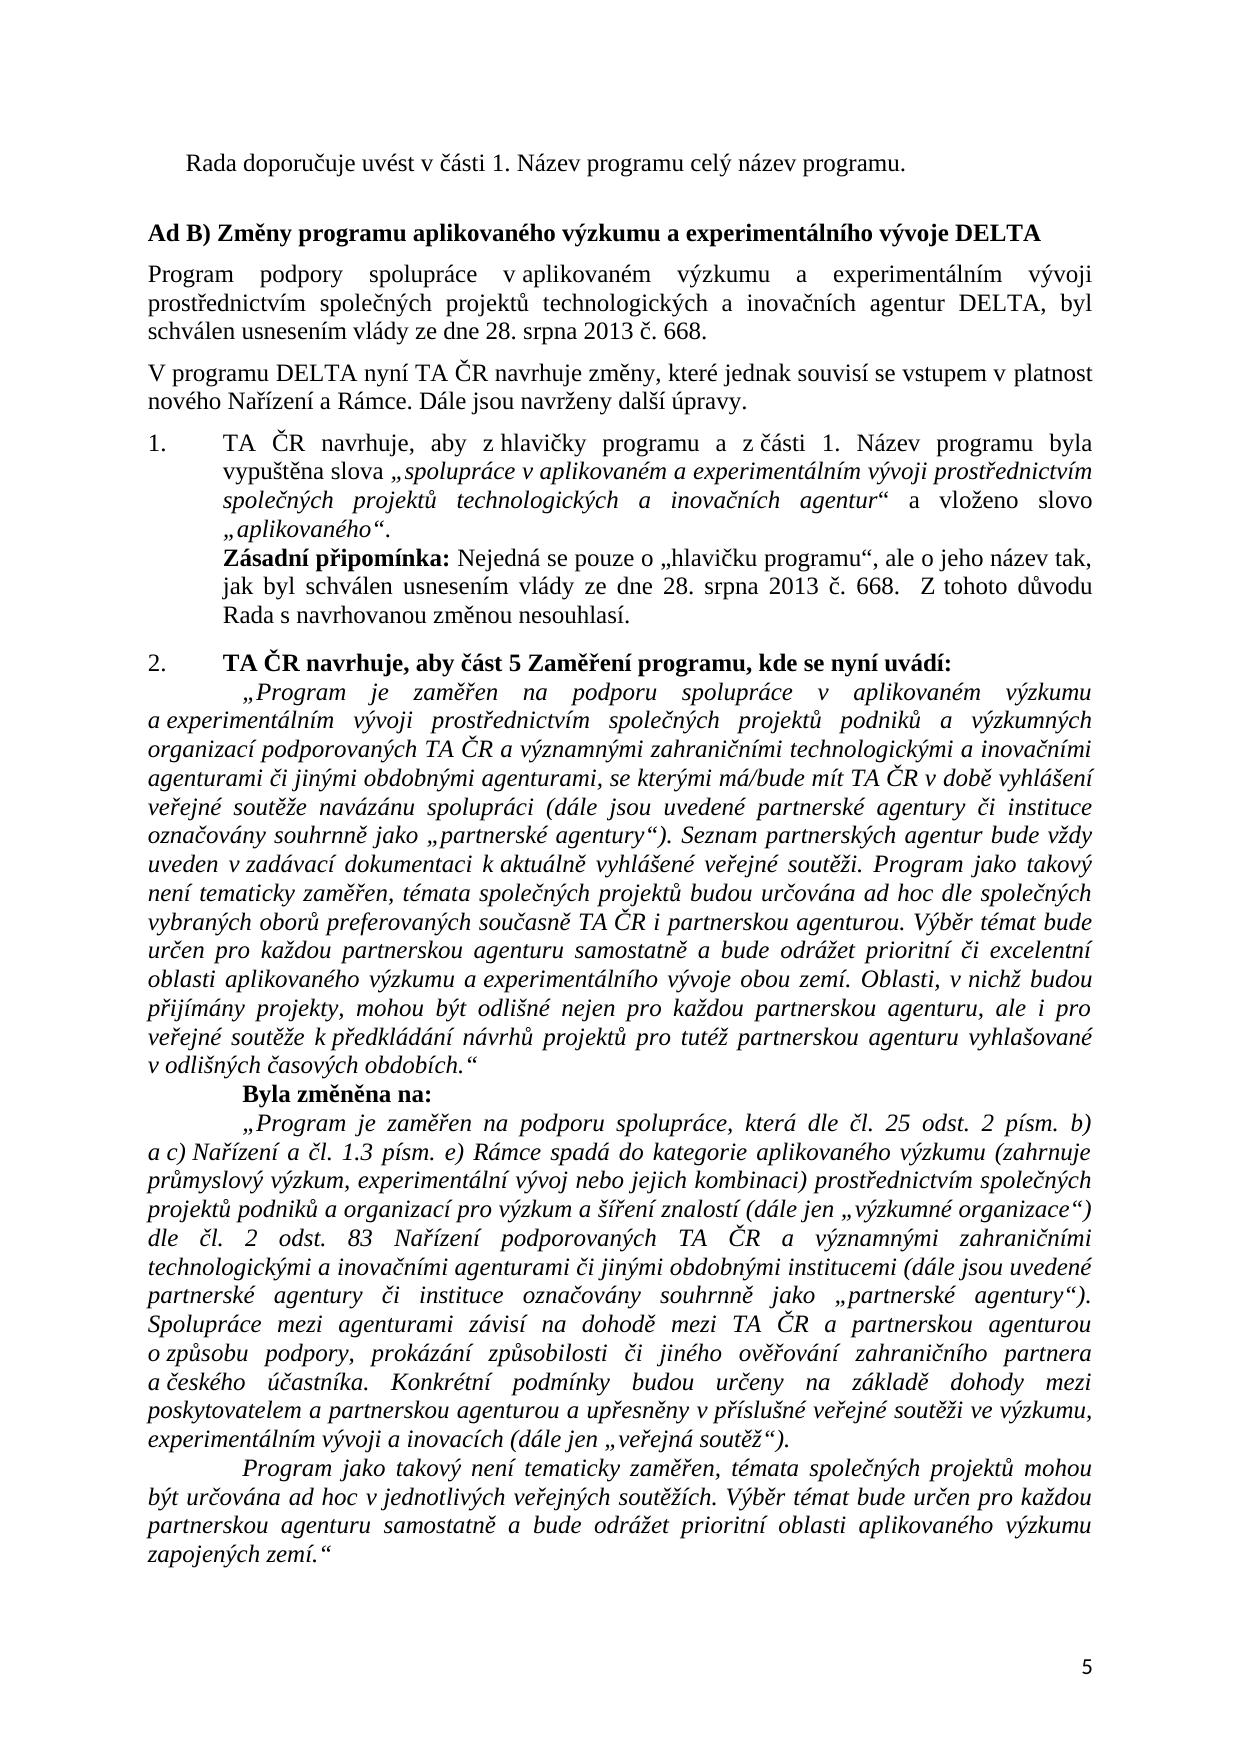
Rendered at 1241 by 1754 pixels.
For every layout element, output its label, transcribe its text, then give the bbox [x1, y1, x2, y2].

text Program jako takový není tematicky zaměřen, témata společných projektů mohou být určována ad hoc v jednotlivých veřejných soutěžích. Výběr témat bude určen pro každou partnerskou agenturu samostatně a bude odrážet prioritní oblasti aplikovaného výzkumu zapojených zemí.“ [148, 1453, 1093, 1568]
text Ad B) Změny programu aplikovaného výzkumu a experimentálního vývoje DELTA [148, 218, 1093, 246]
list Zásadní připomínka: Nejedná se pouze o „hlavičku programu“, ale o jeho název tak, jak byl schválen usnesením vlády ze dne 28. srpna 2013 č. 668. Z tohoto důvodu Rada s navrhovanou změnou nesouhlasí. [223, 543, 1093, 629]
text Byla změněna na: [148, 1079, 1093, 1108]
text „Program je zaměřen na podporu spolupráce v aplikovaném výzkumu a experimentálním vývoji prostřednictvím společných projektů podniků a výzkumných organizací podporovaných TA ČR a významnými zahraničními technologickými a inovačními agenturami či jinými obdobnými agenturami, se kterými má/bude mít TA ČR v době vyhlášení veřejné soutěže navázánu spolupráci (dále jsou uvedené partnerské agentury či instituce označovány souhrnně jako „partnerské agentury“). Seznam partnerských agentur bude vždy uveden v zadávací dokumentaci k aktuálně vyhlášené veřejné soutěži. Program jako takový není tematicky zaměřen, témata společných projektů budou určována ad hoc dle společných vybraných oborů preferovaných současně TA ČR i partnerskou agenturou. Výběr témat bude určen pro každou partnerskou agenturu samostatně a bude odrážet prioritní či excelentní oblasti aplikovaného výzkumu a experimentálního vývoje obou zemí. Oblasti, v nichž budou přijímány projekty, mohou být odlišné nejen pro každou partnerskou agenturu, ale i pro veřejné soutěže k předkládání návrhů projektů pro tutéž partnerskou agenturu vyhlašované v odlišných časových obdobích.“ [148, 677, 1093, 1079]
list TA ČR navrhuje, aby část 5 Zaměření programu, kde se nyní uvádí: [148, 648, 1093, 677]
text Rada doporučuje uvést v části 1. Název programu celý název programu. [185, 148, 1093, 176]
text V programu DELTA nyní TA ČR navrhuje změny, které jednak souvisí se vstupem v platnost nového Nařízení a Rámce. Dále jsou navrženy další úpravy. [148, 358, 1093, 415]
list TA ČR navrhuje, aby z hlavičky programu a z části 1. Název programu byla vypuštěna slova „spolupráce v aplikovaném a experimentálním vývoji prostřednictvím společných projektů technologických a inovačních agentur“ a vloženo slovo „aplikovaného“. [148, 428, 1093, 543]
text Program podpory spolupráce v aplikovaném výzkumu a experimentálním vývoji prostřednictvím společných projektů technologických a inovačních agentur DELTA, byl schválen usnesením vlády ze dne 28. srpna 2013 č. 668. [148, 259, 1093, 345]
text „Program je zaměřen na podporu spolupráce, která dle čl. 25 odst. 2 písm. b) a c) Nařízení a čl. 1.3 písm. e) Rámce spadá do kategorie aplikovaného výzkumu (zahrnuje průmyslový výzkum, experimentální vývoj nebo jejich kombinaci) prostřednictvím společných projektů podniků a organizací pro výzkum a šíření znalostí (dále jen „výzkumné organizace“) dle čl. 2 odst. 83 Nařízení podporovaných TA ČR a významnými zahraničními technologickými a inovačními agenturami či jinými obdobnými institucemi (dále jsou uvedené partnerské agentury či instituce označovány souhrnně jako „partnerské agentury“). Spolupráce mezi agenturami závisí na dohodě mezi TA ČR a partnerskou agenturou o způsobu podpory, prokázání způsobilosti či jiného ověřování zahraničního partnera a českého účastníka. Konkrétní podmínky budou určeny na základě dohody mezi poskytovatelem a partnerskou agenturou a upřesněny v příslušné veřejné soutěži ve výzkumu, experimentálním vývoji a inovacích (dále jen „veřejná soutěž“). [148, 1108, 1093, 1453]
